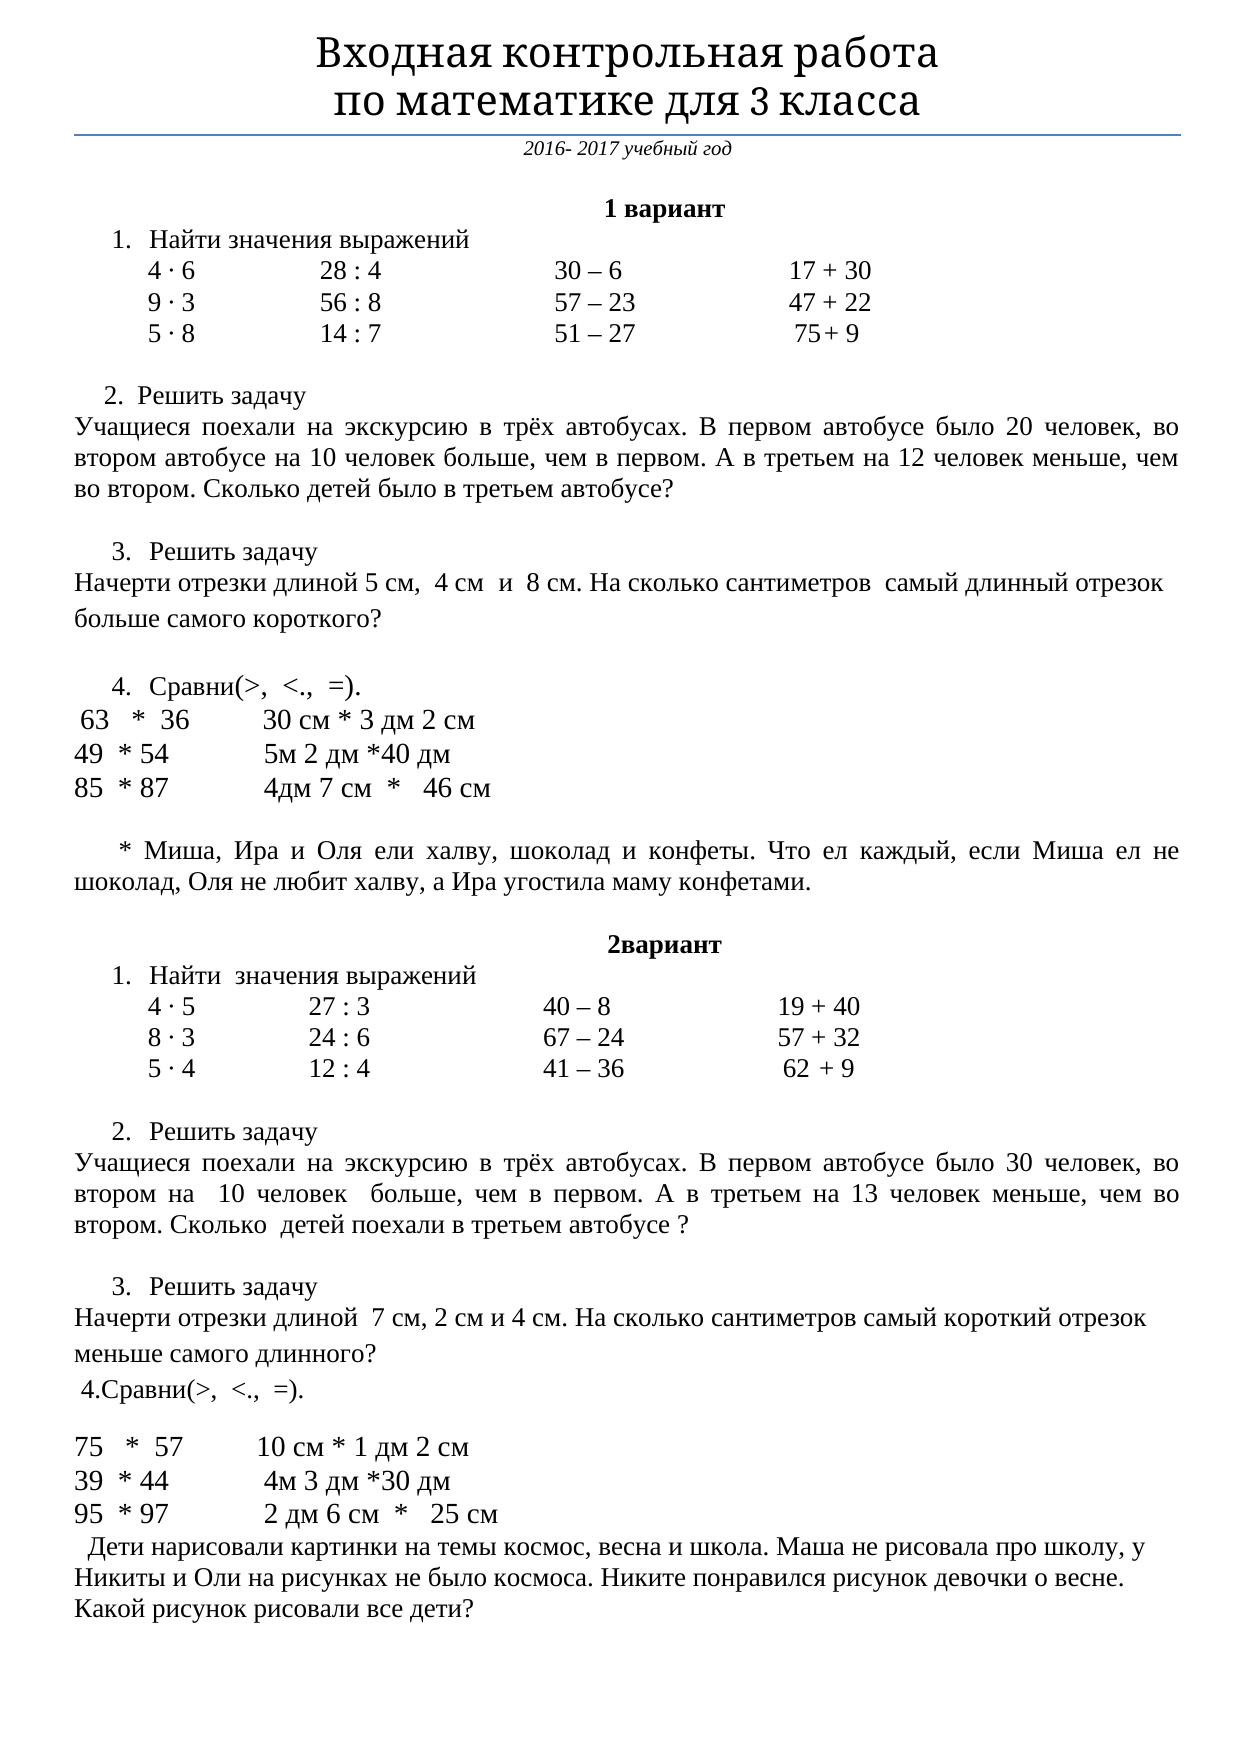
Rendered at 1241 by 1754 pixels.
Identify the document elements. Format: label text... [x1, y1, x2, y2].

list Найти значения выражений [111, 223, 1181, 254]
text 2. Решить задачу [103, 379, 1181, 410]
text 1 вариант [74, 192, 1181, 223]
table_header 17 + 30 47 + 22 + 9 [777, 255, 1012, 379]
list Решить задачу [111, 1115, 1181, 1146]
text Учащиеся поехали на экскурсию в трёх автобусах. В первом автобусе было 20 человек, во втором автобусе на 10 человек больше, чем в первом. А в третьем на 12 человек меньше, чем во втором. Сколько детей было в третьем автобусе? [74, 410, 1181, 504]
text 4.Сравни(>, <., =). [74, 1373, 1181, 1404]
list Найти значения выражений [111, 959, 1181, 990]
table_header 30 – 6 57 – 23 51 – 27 [543, 255, 777, 379]
text 2вариант [74, 928, 1181, 959]
list Сравни(>, <., =). [111, 668, 1181, 702]
text по математике для 3 класса [74, 77, 1181, 134]
text 49 * 54 5м 2 дм *40 дм [74, 736, 1181, 770]
text 75 * 57 10 см * 1 дм 2 см [74, 1429, 1181, 1463]
text Дети нарисовали картинки на темы космос, весна и школа. Маша не рисовала про школу, у Никиты и Оли на рисунках не было космоса. Никите понравился рисунок девочки о весне. Какой рисунок рисовали все дети? [74, 1530, 1181, 1624]
text 39 * 44 4м 3 дм *30 дм [74, 1463, 1181, 1497]
text Входная контрольная работа [74, 29, 1181, 77]
list Решить задачу [111, 535, 1181, 566]
table_header 27 : 3 24 : 6 12 : 4 [297, 990, 532, 1115]
text 95 * 97 2 дм 6 см * 25 см [74, 1497, 1181, 1530]
list Решить задачу [111, 1270, 1181, 1302]
text Учащиеся поехали на экскурсию в трёх автобусах. В первом автобусе было 30 человек, во втором на 10 человек больше, чем в первом. А в третьем на 13 человек меньше, чем во втором. Сколько детей поехали в третьем автобусе ? [74, 1146, 1181, 1239]
text Начерти отрезки длиной 7 см, 2 см и 4 см. На сколько сантиметров самый короткий отрезок меньше самого длинного? [74, 1302, 1181, 1368]
table_header 40 – 8 67 – 24 41 – 36 [532, 990, 766, 1115]
text * Миша, Ира и Оля ели халву, шоколад и конфеты. Что ел каждый, если Миша ел не шоколад, Оля не любит халву, а Ира угостила маму конфетами. [74, 834, 1181, 897]
text 85 * 87 4дм 7 см * 46 см [74, 770, 1181, 803]
table_header 28 : 4 56 : 8 14 : 7 [308, 255, 543, 379]
table_header 4 ∙ 5 8 ∙ 3 5 ∙ 4 [63, 990, 297, 1115]
table_header 19 + 40 57 + 32 + 9 [766, 990, 1001, 1115]
text 63 * 36 30 см * 3 дм 2 см [74, 702, 1181, 736]
text Начерти отрезки длиной 5 см, 4 см и 8 см. На сколько сантиметров самый длинный отрезок больше самого короткого? [74, 566, 1181, 633]
table_header 4 ∙ 6 9 ∙ 3 5 ∙ 8 [74, 255, 308, 379]
text 2016- 2017 учебный год [74, 136, 1181, 160]
